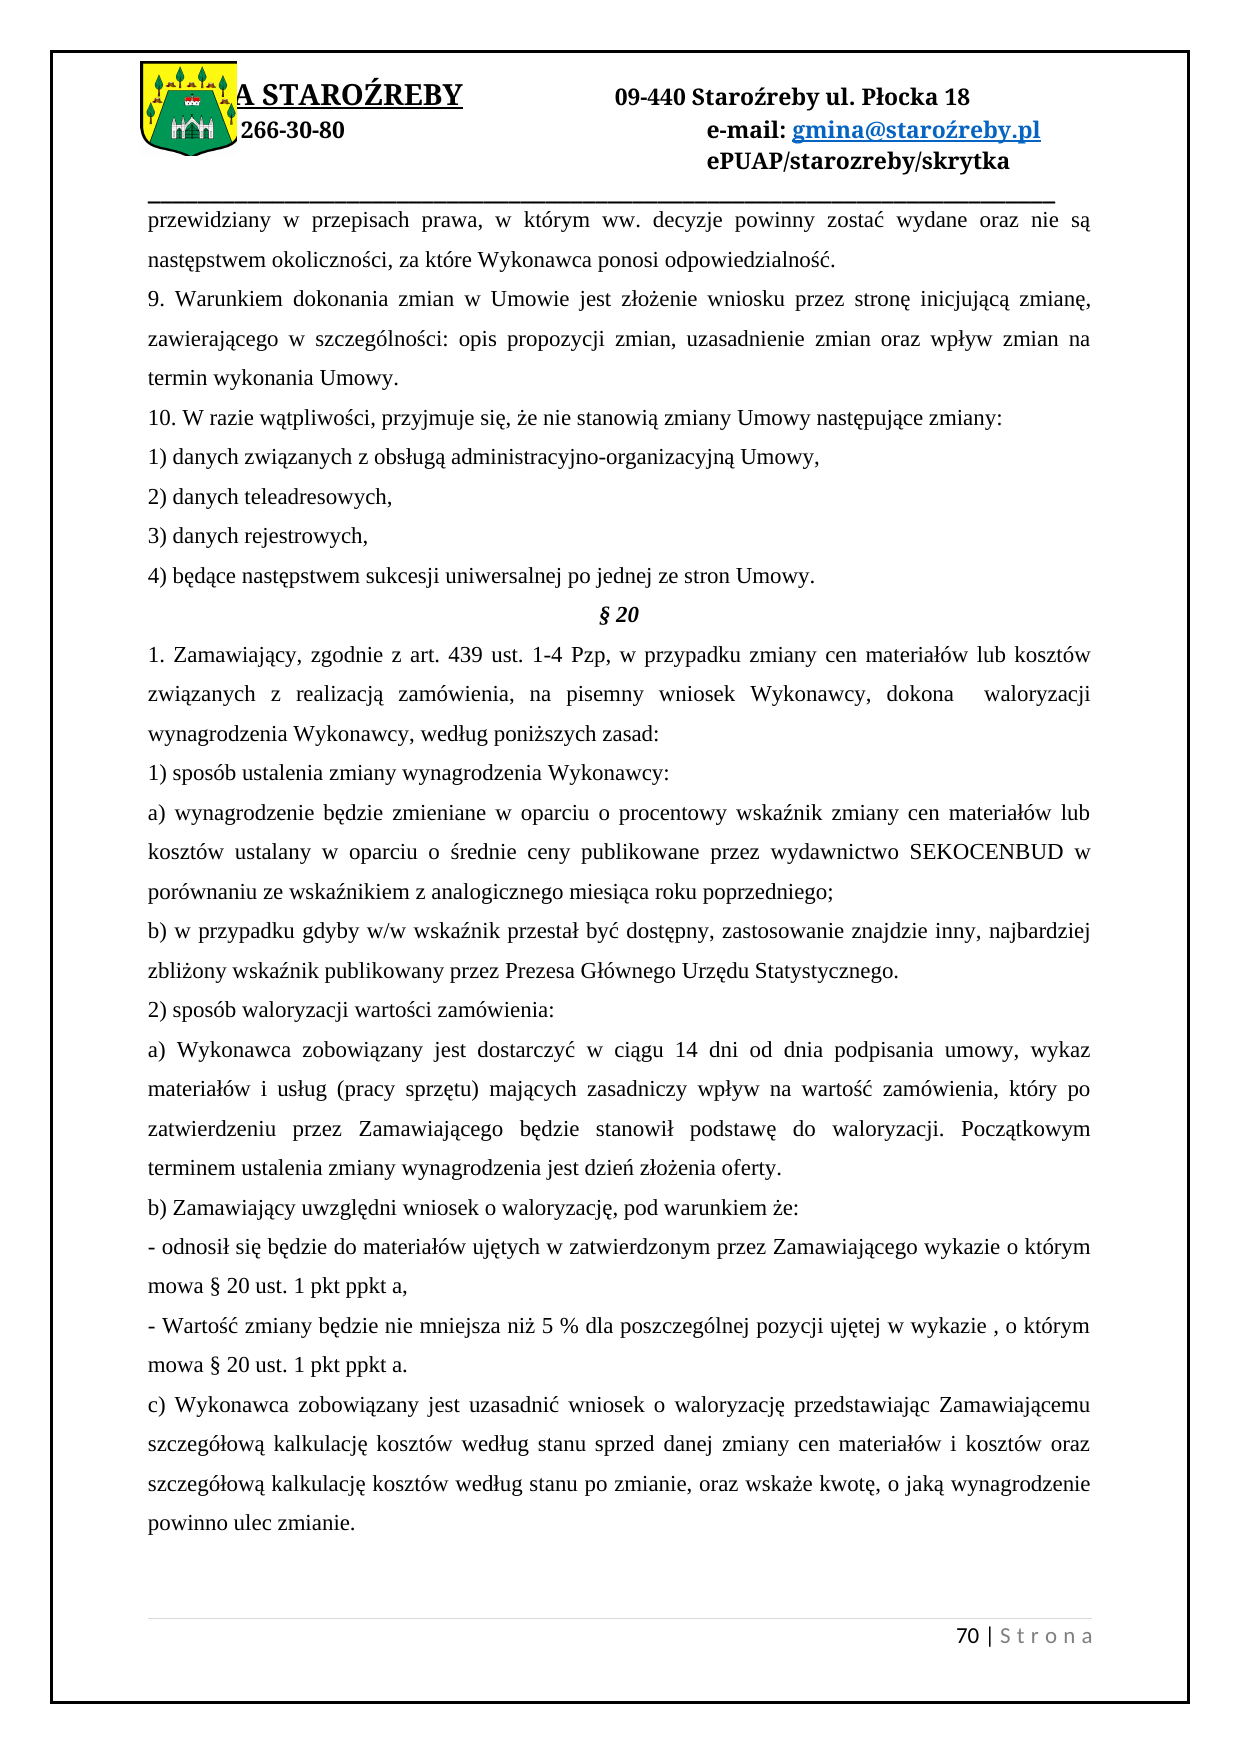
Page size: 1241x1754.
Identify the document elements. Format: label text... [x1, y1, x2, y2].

text a) Wykonawca zobowiązany jest dostarczyć w ciągu 14 dni od dnia podpisania umowy, wykaz materiałów i usług (pracy sprzętu) mających zasadniczy wpływ na wartość zamówienia, który po zatwierdzeniu przez Zamawiającego będzie stanowił podstawę do waloryzacji. Początkowym terminem ustalenia zmiany wynagrodzenia jest dzień złożenia oferty. [148, 1036, 1092, 1180]
picture [140, 61, 237, 156]
text c) Wykonawca zobowiązany jest uzasadnić wniosek o waloryzację przedstawiając Zamawiającemu szczegółową kalkulację kosztów według stanu sprzed danej zmiany cen materiałów i kosztów oraz szczegółową kalkulację kosztów według stanu po zmianie, oraz wskaże kwotę, o jaką wynagrodzenie powinno ulec zmianie. [148, 1391, 1092, 1536]
text 10. W razie wątpliwości, przyjmuje się, że nie stanowią zmiany Umowy następujące zmiany: [148, 404, 1092, 430]
text 1. Zamawiający, zgodnie z art. 439 ust. 1-4 Pzp, w przypadku zmiany cen materiałów lub kosztów związanych z realizacją zamówienia, na pisemny wniosek Wykonawcy, dokona waloryzacji wynagrodzenia Wykonawcy, według poniższych zasad: [148, 641, 1092, 746]
text 3) danych rejestrowych, [148, 522, 1092, 549]
text 1) danych związanych z obsługą administracyjno-organizacyjną Umowy, [148, 443, 1092, 470]
text 1) sposób ustalenia zmiany wynagrodzenia Wykonawcy: [148, 759, 1092, 786]
text § 20 [148, 601, 1092, 628]
text - Wartość zmiany będzie nie mniejsza niż 5 % dla poszczególnej pozycji ujętej w wykazie , o którym mowa § 20 ust. 1 pkt ppkt a. [148, 1312, 1092, 1378]
text 2) danych teleadresowych, [148, 483, 1092, 509]
text 9. Warunkiem dokonania zmian w Umowie jest złożenie wniosku przez stronę inicjującą zmianę, zawierającego w szczególności: opis propozycji zmian, uzasadnienie zmian oraz wpływ zmian na termin wykonania Umowy. [148, 286, 1092, 391]
text a) wynagrodzenie będzie zmieniane w oparciu o procentowy wskaźnik zmiany cen materiałów lub kosztów ustalany w oparciu o średnie ceny publikowane przez wydawnictwo SEKOCENBUD w porównaniu ze wskaźnikiem z analogicznego miesiąca roku poprzedniego; [148, 799, 1092, 904]
text 2) sposób waloryzacji wartości zamówienia: [148, 996, 1092, 1022]
text - odnosił się będzie do materiałów ujętych w zatwierdzonym przez Zamawiającego wykazie o którym mowa § 20 ust. 1 pkt ppkt a, [148, 1233, 1092, 1299]
text b) w przypadku gdyby w/w wskaźnik przestał być dostępny, zastosowanie znajdzie inny, najbardziej zbliżony wskaźnik publikowany przez Prezesa Głównego Urzędu Statystycznego. [148, 917, 1092, 983]
text 4) będące następstwem sukcesji uniwersalnej po jednej ze stron Umowy. [148, 562, 1092, 588]
text b) Zamawiający uwzględni wniosek o waloryzację, pod warunkiem że: [148, 1193, 1092, 1220]
